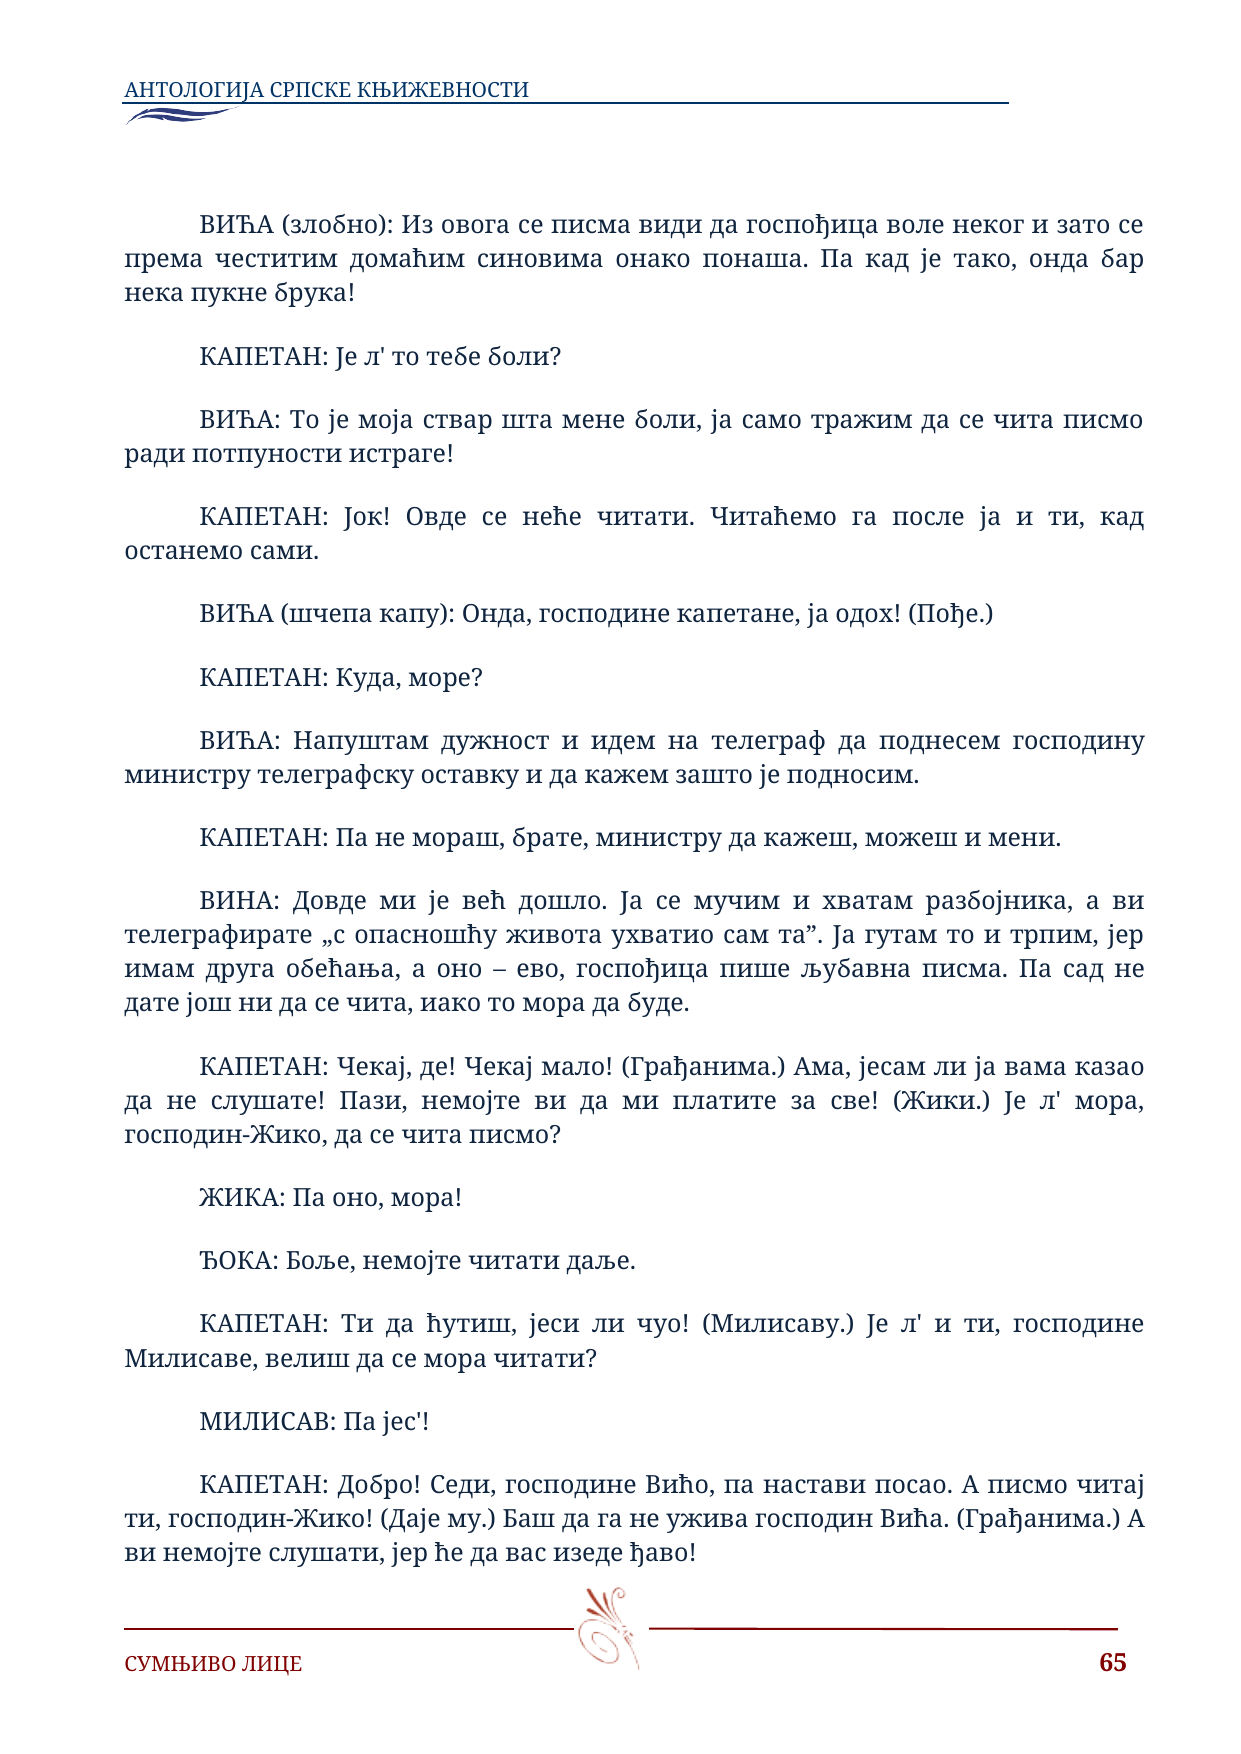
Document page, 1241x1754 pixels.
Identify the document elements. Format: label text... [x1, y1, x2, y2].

text КАПЕТАН: Јок! Овде се неће читати. Читаћемо га после ја и ти, кад останемо сами. [124, 499, 1146, 567]
text ВИЋА (шчепа капу): Онда, господине капетане, ја одох! (Пође.) [124, 596, 1146, 630]
text КАПЕТАН: Куда, море? [124, 659, 1146, 693]
text КАПЕТАН: Је л' то тебе боли? [124, 338, 1146, 372]
text КАПЕТАН: Чекај, де! Чекај мало! (Грађанима.) Ама, јесам ли ја вама казао да не слушате! Пази, немојте ви да ми платите за све! (Жики.) Је л' мора, господин-Жико, да се чита писмо? [124, 1048, 1146, 1151]
text ВИНА: Довде ми је већ дошло. Ја се мучим и хватам разбојника, а ви телеграфирате „с опасношћу живота ухватио сам та”. Ја гутам то и трпим, јер имам друга обећања, а оно – ево, госпођица пише љубавна писма. Па сад не дате још ни да се чита, иако то мора да буде. [124, 883, 1146, 1019]
text ВИЋА (злобно): Из овога се писма види да госпођица воле неког и зато се према честитим домаћим синовима онако понаша. Па кад је тако, онда бар нека пукне брука! [124, 207, 1146, 309]
text ВИЋА: То је моја ствар шта мене боли, ја само тражим да се чита писмо ради потпуности истраге! [124, 401, 1146, 469]
text МИЛИСАВ: Па јес'! [124, 1403, 1146, 1437]
text КАПЕТАН: Добро! Седи, господине Вићо, па настави посао. А писмо читај ти, господин-Жико! (Даје му.) Баш да га не ужива господин Вића. (Грађанима.) А ви немојте слушати, јер ће да вас изеде ђаво! [124, 1467, 1146, 1569]
text КАПЕТАН: Ти да ћутиш, јеси ли чуо! (Милисаву.) Је л' и ти, господине Милисаве, велиш да се мора читати? [124, 1306, 1146, 1374]
text КАПЕТАН: Па не мораш, брате, министру да кажеш, можеш и мени. [124, 820, 1146, 854]
text ЖИКА: Па оно, мора! [124, 1180, 1146, 1214]
text ВИЋА: Напуштам дужност и идем на телеграф да поднесем господину министру телеграфску оставку и да кажем зашто је подносим. [124, 722, 1146, 791]
text ЂОКА: Боље, немојте читати даље. [124, 1243, 1146, 1277]
